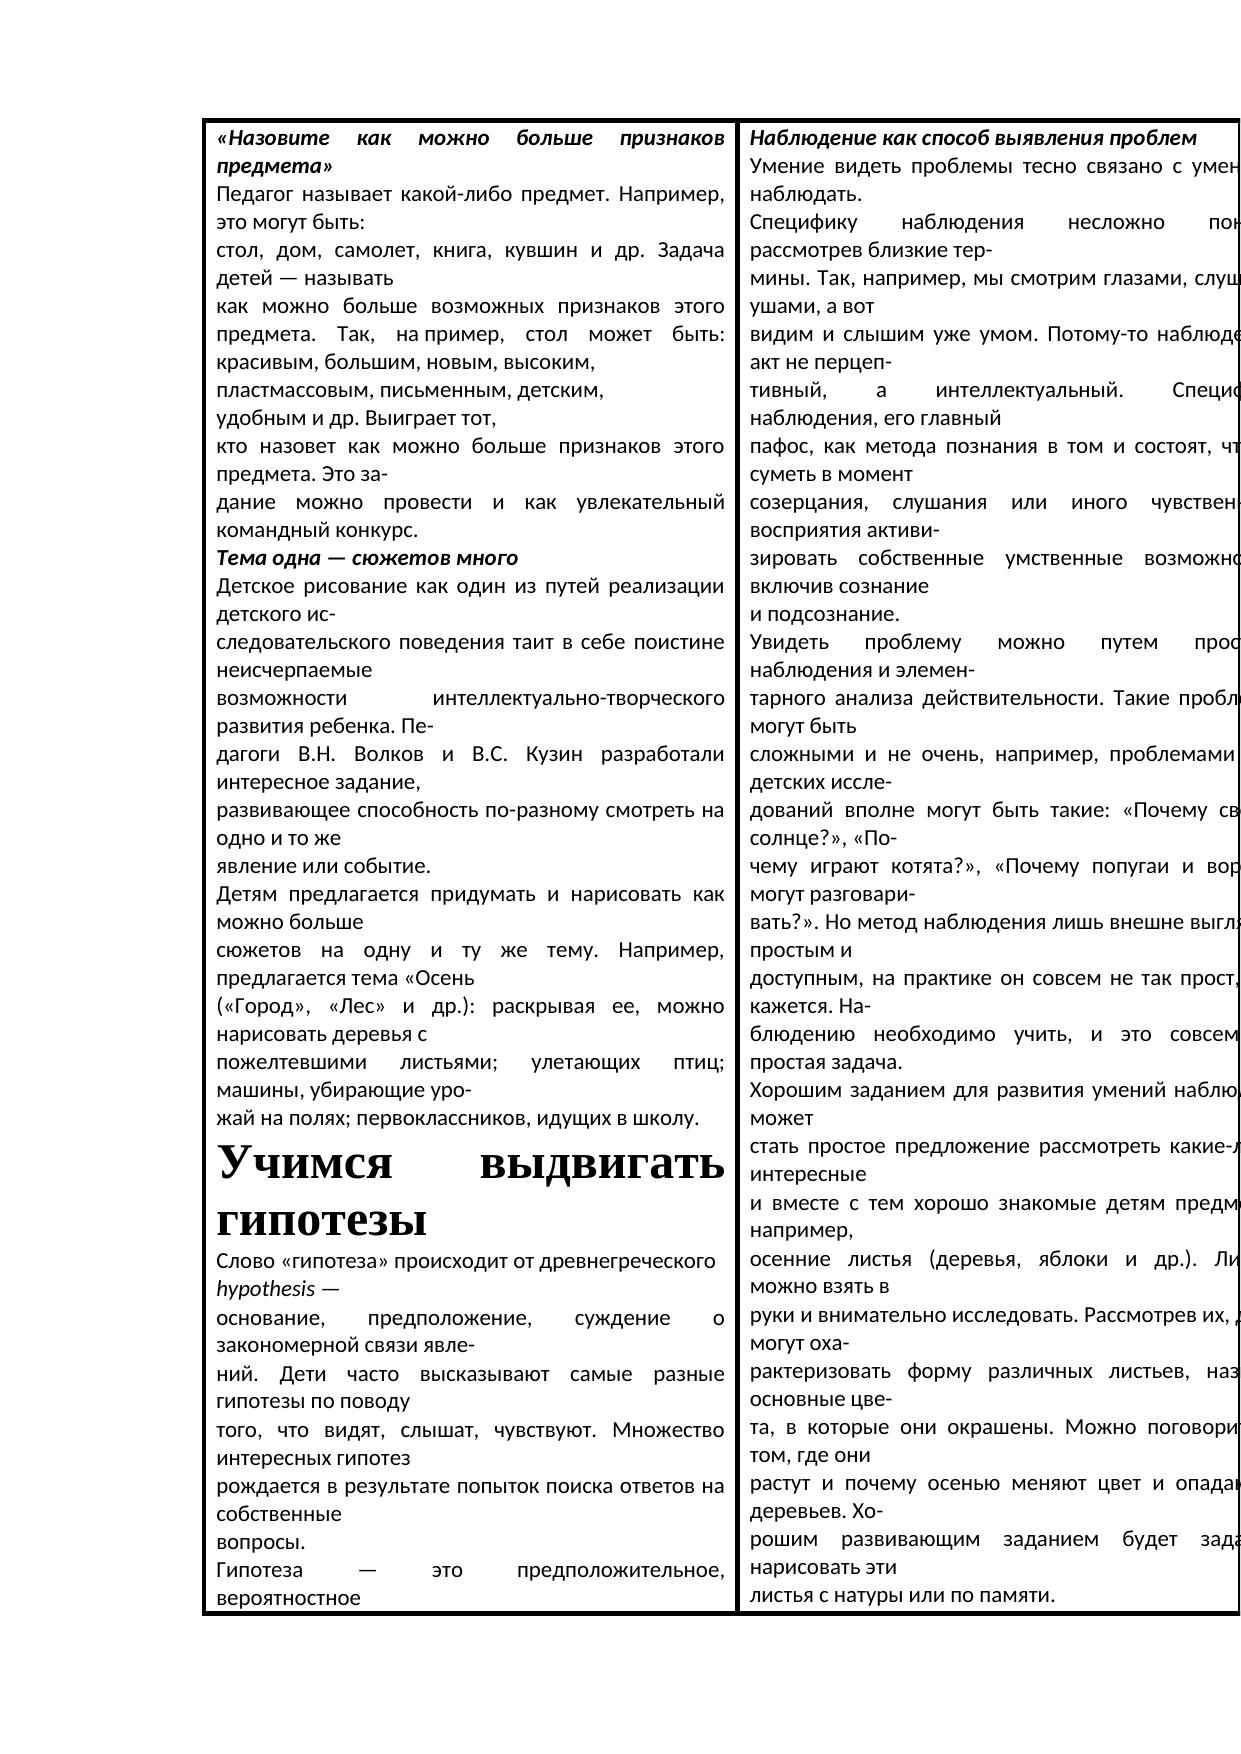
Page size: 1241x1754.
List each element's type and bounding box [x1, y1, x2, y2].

table_cell [206, 123, 735, 1611]
table_cell [740, 123, 1238, 1611]
